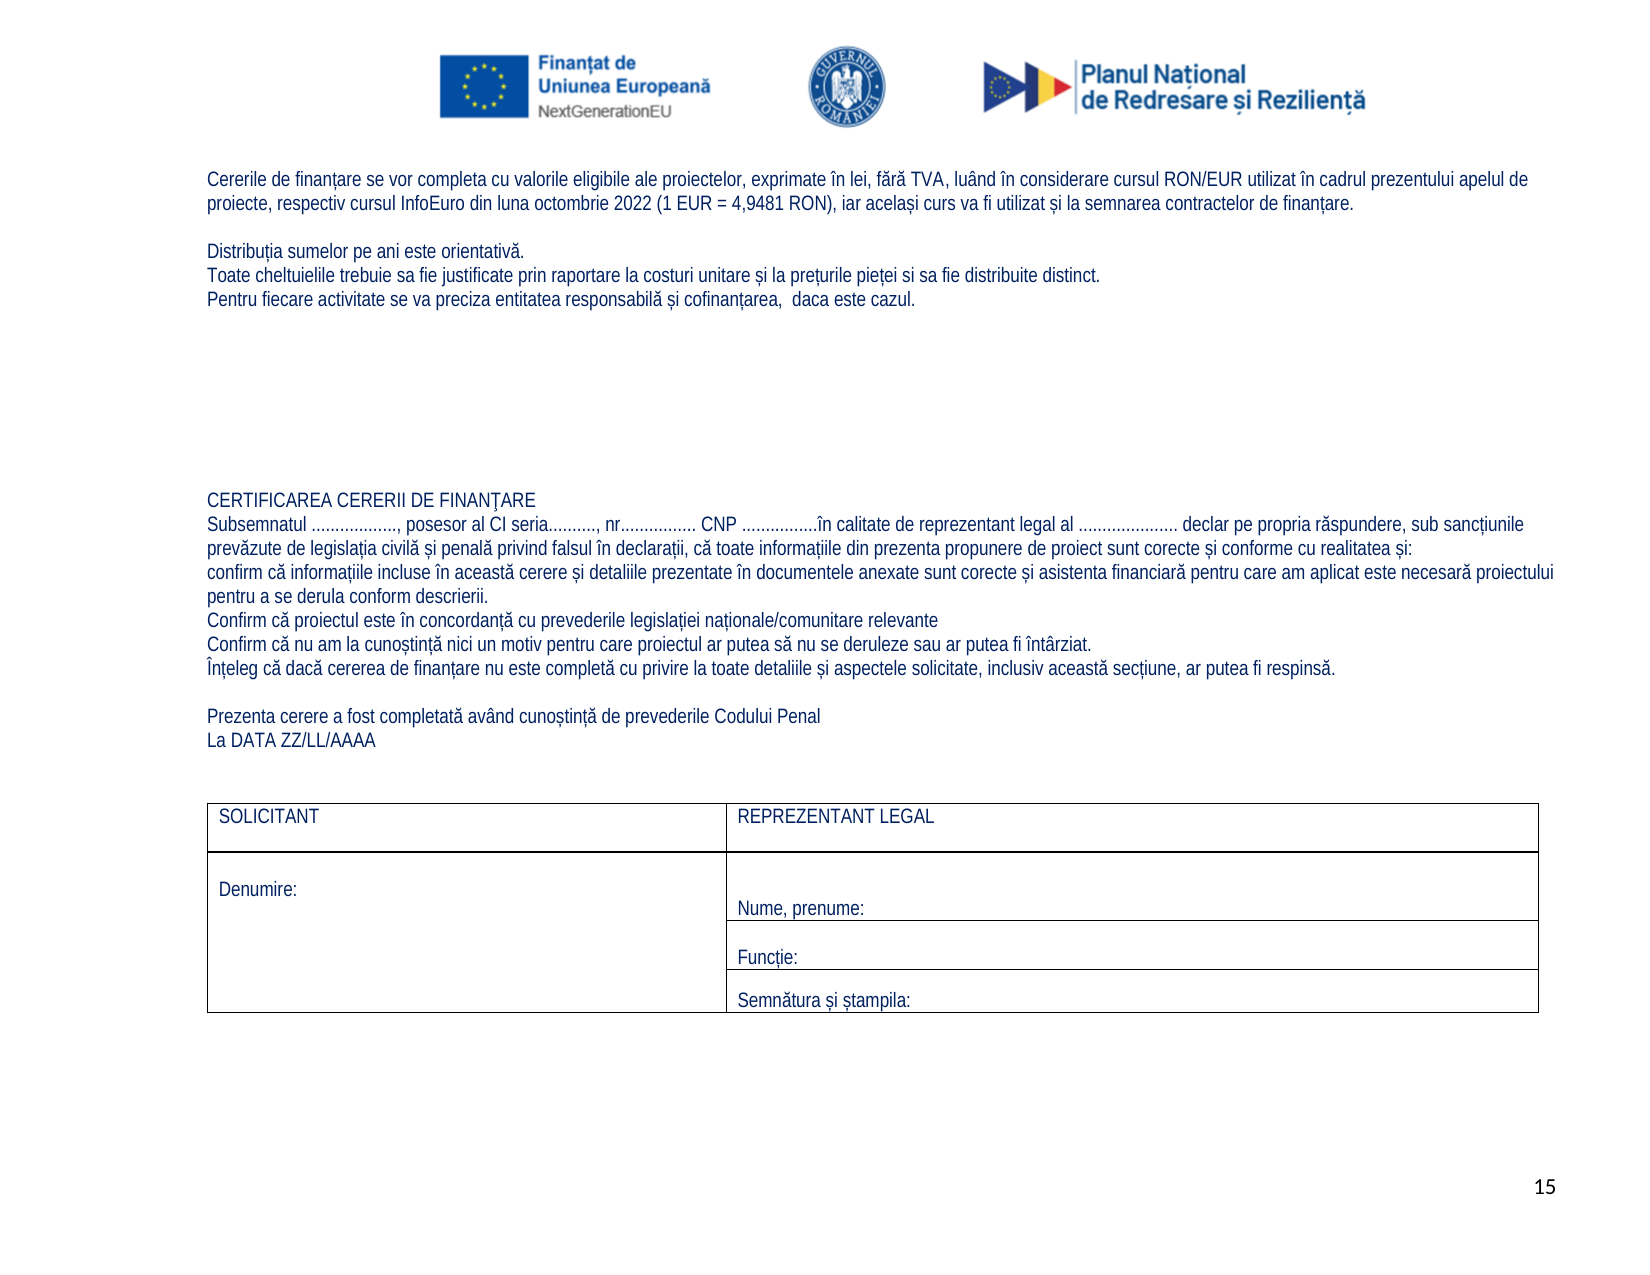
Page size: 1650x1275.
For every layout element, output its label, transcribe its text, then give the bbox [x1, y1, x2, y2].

table_header REPREZENTANT LEGAL [727, 804, 1538, 851]
subtitle Înțeleg că dacă cererea de finanțare nu este completă cu privire la toate detaliile și aspectele solicitate, inclusiv această secțiune, ar putea fi respinsă. [207, 656, 1556, 679]
subtitle Prezenta cerere a fost completată având cunoștință de prevederile Codului Penal [207, 703, 1556, 727]
subtitle CERTIFICAREA CERERII DE FINANŢARE [207, 488, 1556, 512]
subtitle Pentru fiecare activitate se va preciza entitatea responsabilă și cofinanțarea, daca este cazul. [207, 287, 1556, 311]
subtitle Confirm că proiectul este în concordanță cu prevederile legislației naționale/comunitare relevante [207, 608, 1556, 632]
subtitle Confirm că nu am la cunoștință nici un motiv pentru care proiectul ar putea să nu se deruleze sau ar putea fi întârziat. [207, 632, 1556, 656]
subtitle Distribuția sumelor pe ani este orientativă. [207, 239, 1556, 263]
subtitle Subsemnatul .................., posesor al CI seria.........., nr................ CNP ................în calitate de reprezentant legal al ..................... declar pe propria răspundere, sub sancțiunile prevăzute de legislația civilă și penală privind falsul în declarații, că toate informațiile din prezenta propunere de proiect sunt corecte și conforme cu realitatea și: [207, 512, 1556, 560]
picture [393, 28, 1369, 144]
subtitle Cererile de finanțare se vor completa cu valorile eligibile ale proiectelor, exprimate în lei, fără TVA, luând în considerare cursul RON/EUR utilizat în cadrul prezentului apelul de proiecte, respectiv cursul InfoEuro din luna octombrie 2022 (1 EUR = 4,9481 RON), iar același curs va fi utilizat și la semnarea contractelor de finanțare. [207, 167, 1556, 215]
table_cell Nume, prenume: [727, 853, 1538, 920]
table_cell Denumire: [208, 853, 726, 1012]
subtitle confirm că informațiile incluse în această cerere și detaliile prezentate în documentele anexate sunt corecte și asistenta financiară pentru care am aplicat este necesară proiectului pentru a se derula conform descrierii. [207, 560, 1556, 608]
table_cell Semnătura și ștampila: [727, 970, 1538, 1012]
table_header SOLICITANT [208, 804, 726, 851]
table_cell Funcție: [727, 921, 1538, 969]
subtitle Toate cheltuielile trebuie sa fie justificate prin raportare la costuri unitare și la prețurile pieței si sa fie distribuite distinct. [207, 263, 1556, 287]
subtitle La DATA ZZ/LL/AAAA [207, 727, 1556, 751]
